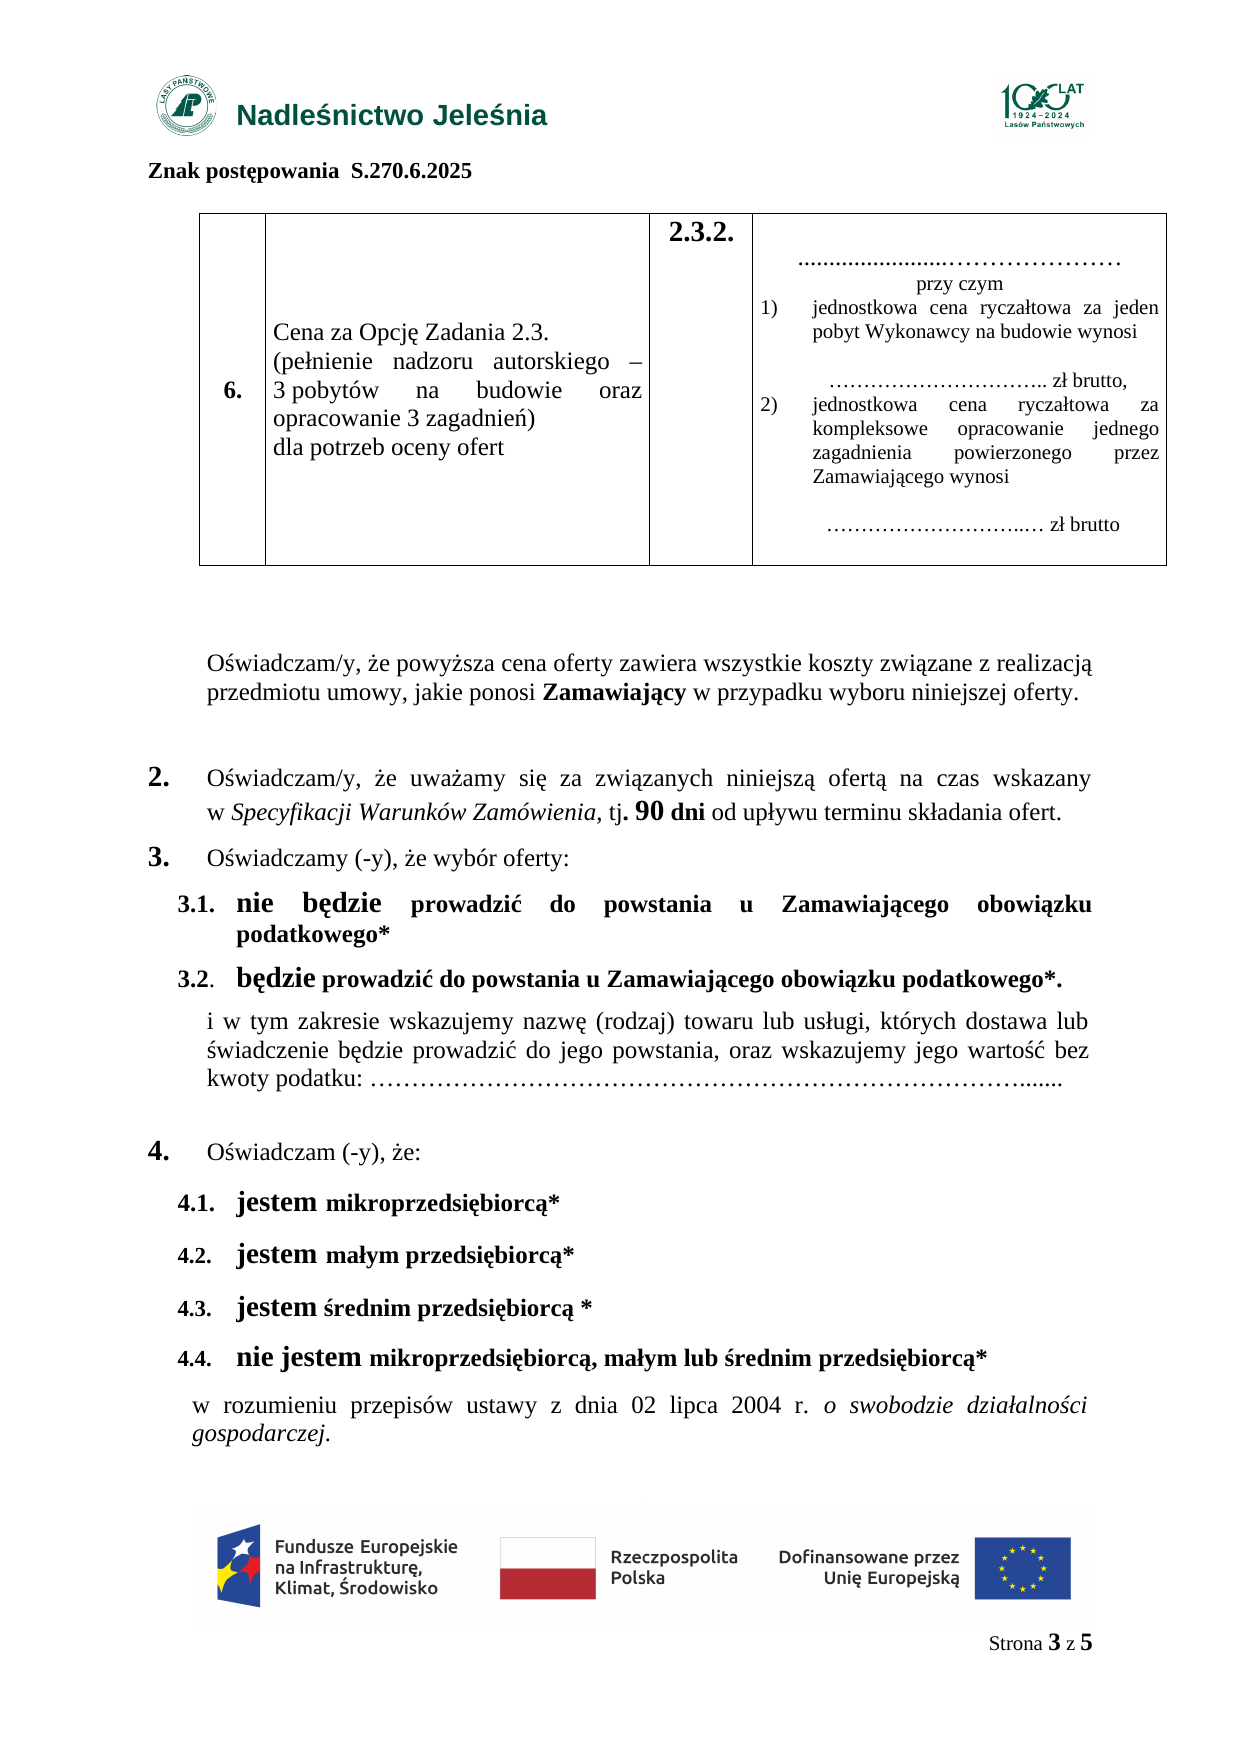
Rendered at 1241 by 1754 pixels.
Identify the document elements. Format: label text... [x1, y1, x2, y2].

picture [196, 1503, 1093, 1628]
list Oświadczamy (-y), że wybór oferty: [148, 839, 1093, 873]
list i w tym zakresie wskazujemy nazwę (rodzaj) towaru lub usługi, których dostawa lub świadczenie będzie prowadzić do jego powstania, oraz wskazujemy jego wartość bez kwoty podatku: ……………………………………………………………………....... [207, 1006, 1090, 1092]
text Oświadczam/y, że powyższa cena oferty zawiera wszystkie koszty związane z realizacją przedmiotu umowy, jakie ponosi Zamawiający w przypadku wyboru niniejszej oferty. [207, 648, 1093, 706]
list w rozumieniu przepisów ustawy z dnia 02 lipca 2004 r. o swobodzie działalności gospodarczej. [192, 1390, 1090, 1447]
list 4.2. jestem małym przedsiębiorcą* [177, 1236, 1090, 1270]
list Oświadczam/y, że uważamy się za związanych niniejszą ofertą na czas wskazany w Specyfikacji Warunków Zamówienia, tj. 90 dni od upływu terminu składania ofert. [148, 759, 1093, 827]
table_cell ........................………………… przy czym jednostkowa cena ryczałtowa za jeden pobyt Wykonawcy na budowie wynosi ………………………….. zł brutto, jednostkowa cena ryczałtowa za kompleksowe opracowanie jednego zagadnienia powierzonego przez Zamawiającego wynosi ………………………..… zł brutto [753, 214, 1166, 565]
picture [992, 75, 1092, 137]
list 3.2. będzie prowadzić do powstania u Zamawiającego obowiązku podatkowego*. [177, 960, 1093, 993]
list 4.1. jestem mikroprzedsiębiorcą* [177, 1184, 1090, 1217]
table_cell Cena za Opcję Zadania 2.3. (pełnienie nadzoru autorskiego – 3 pobytów na budowie oraz opracowanie 3 zagadnień) dla potrzeb oceny ofert [266, 214, 649, 565]
list 4.3. jestem średnim przedsiębiorcą * [177, 1289, 1090, 1323]
table_cell 2.3.2. [650, 214, 752, 565]
list 3.1. nie będzie prowadzić do powstania u Zamawiającego obowiązku podatkowego* [177, 885, 1093, 947]
list Oświadczam (-y), że: [148, 1133, 1090, 1167]
list 4.4. nie jestem mikroprzedsiębiorcą, małym lub średnim przedsiębiorcą* [177, 1339, 1090, 1373]
table_cell 6. [200, 214, 265, 565]
